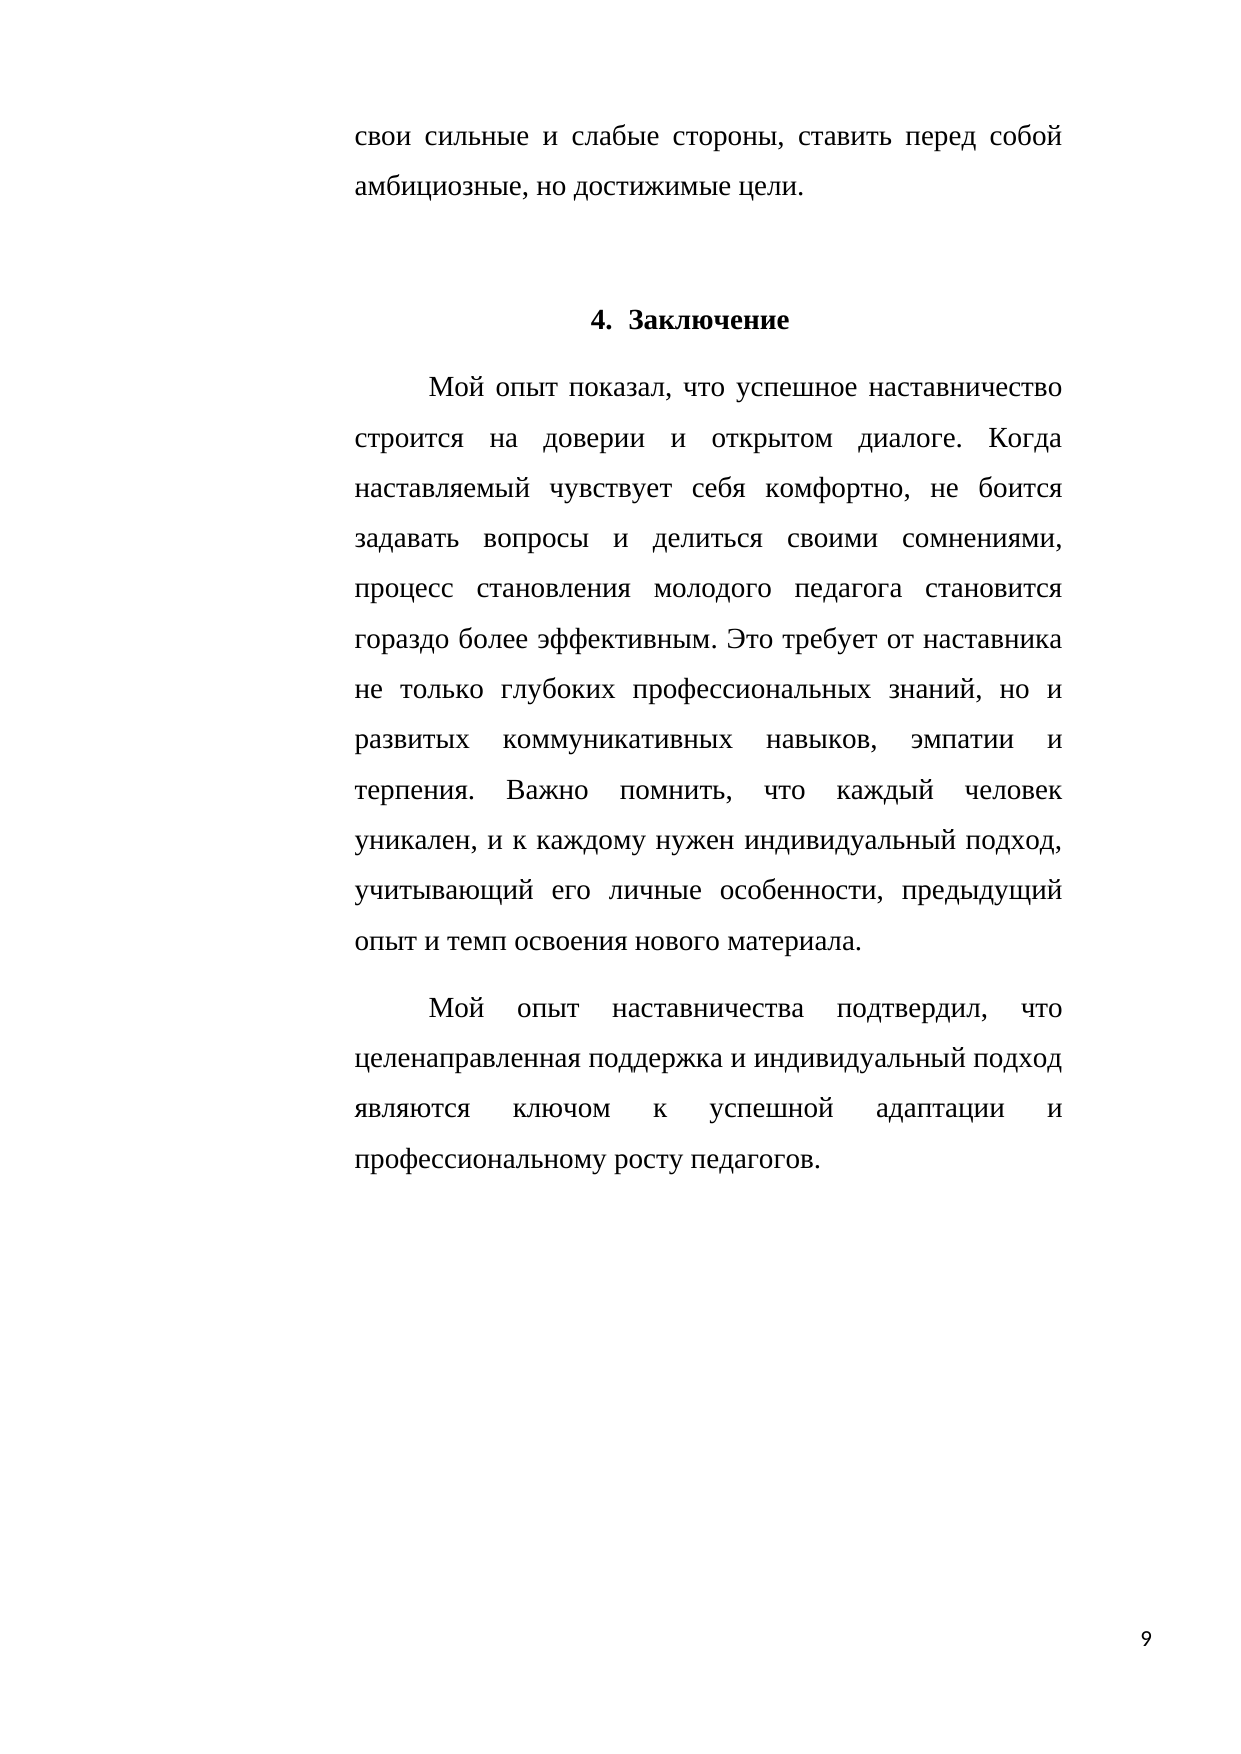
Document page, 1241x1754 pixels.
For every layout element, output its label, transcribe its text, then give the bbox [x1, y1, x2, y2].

list Заключение [317, 302, 1063, 336]
text Мой опыт показал, что успешное наставничество строится на доверии и открытом диалоге. Когда наставляемый чувствует себя комфортно, не боится задавать вопросы и делиться своими сомнениями, процесс становления молодого педагога становится гораздо более эффективным. Это требует от наставника не только глубоких профессиональных знаний, но и развитых коммуникативных навыков, эмпатии и терпения. Важно помнить, что каждый человек уникален, и к каждому нужен индивидуальный подход, учитывающий его личные особенности, предыдущий опыт и темп освоения нового материала. [354, 369, 1063, 956]
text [354, 118, 1063, 202]
text Мой опыт наставничества подтвердил, что целенаправленная поддержка и индивидуальный подход являются ключом к успешной адаптации и профессиональному росту педагогов. [354, 990, 1063, 1174]
